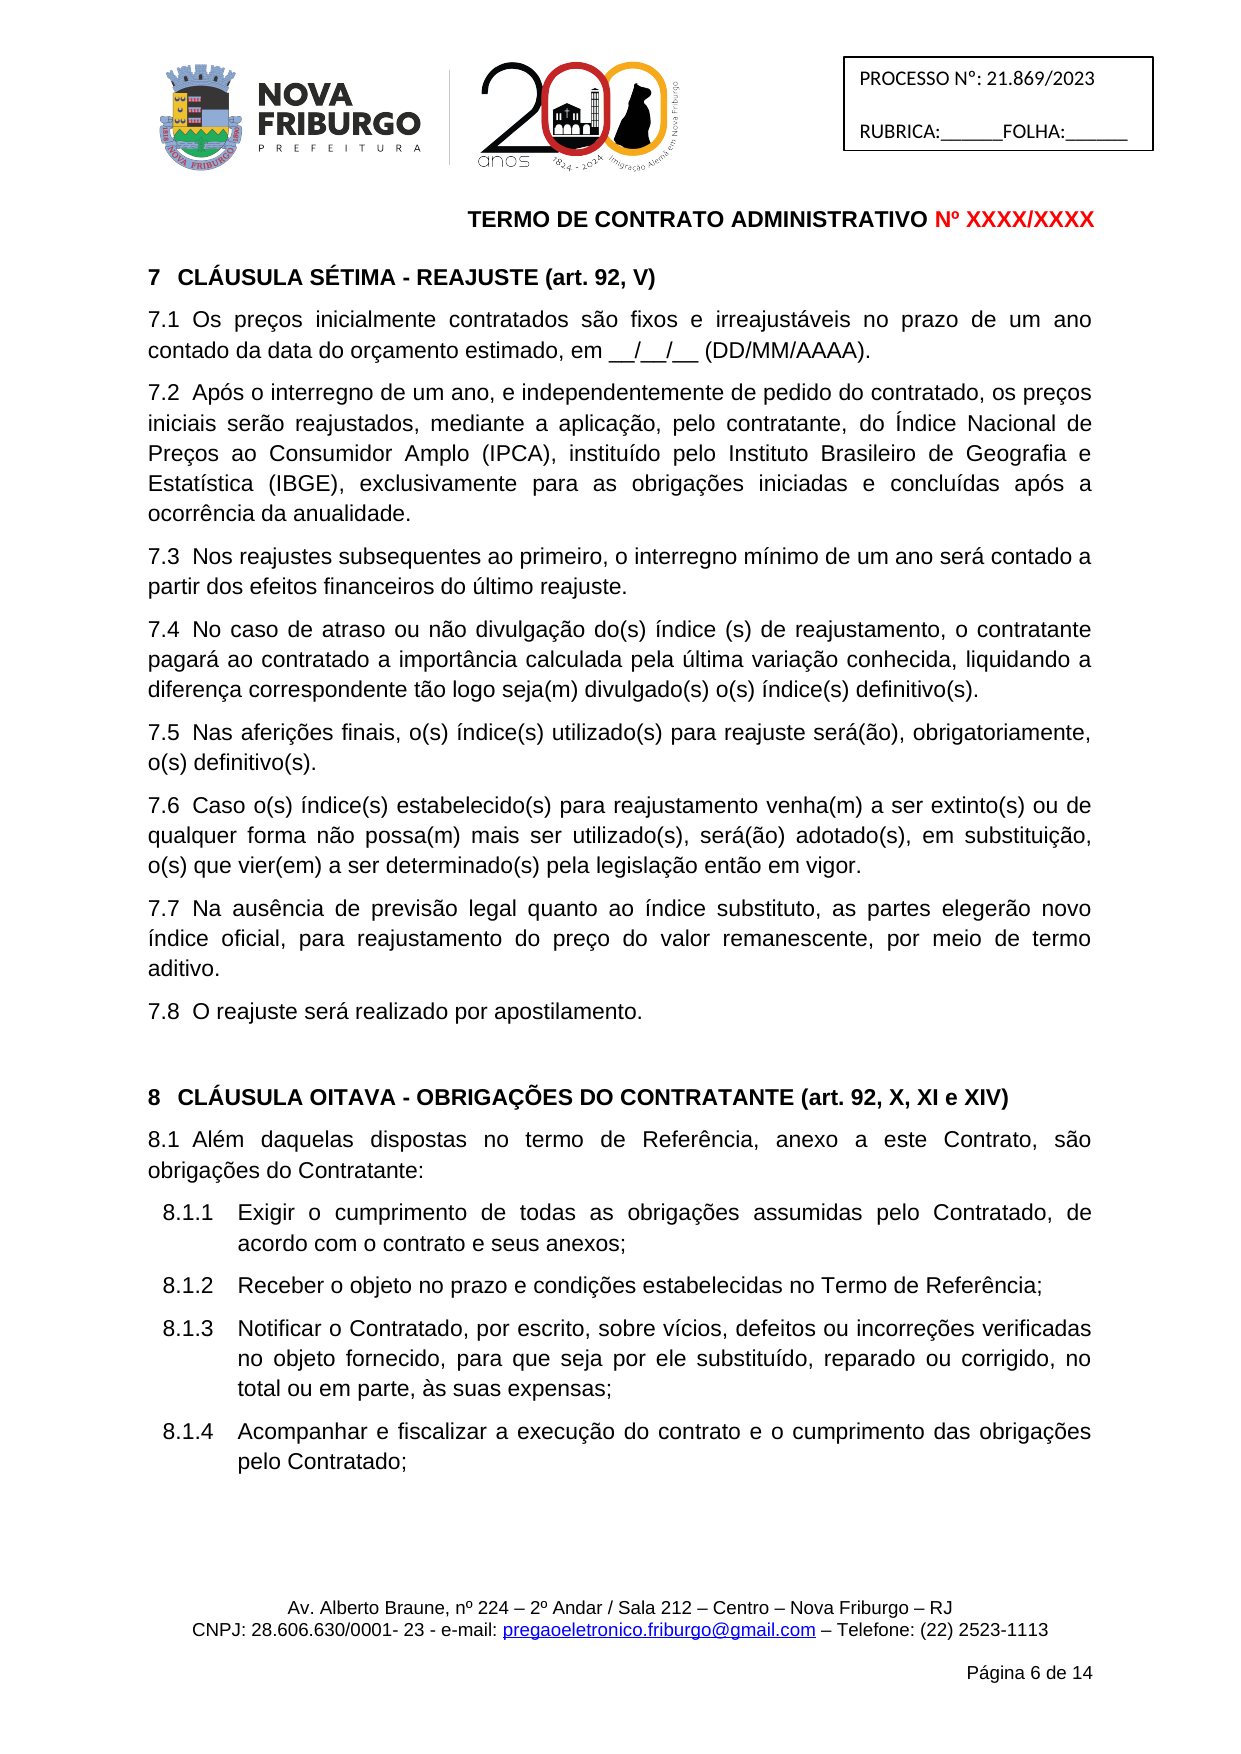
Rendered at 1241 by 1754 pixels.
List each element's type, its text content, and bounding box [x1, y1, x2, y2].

picture [132, 29, 712, 200]
list Receber o objeto no prazo e condições estabelecidas no Termo de Referência; [162, 1272, 1092, 1298]
list Nos reajustes subsequentes ao primeiro, o interregno mínimo de um ano será contado a partir dos efeitos financeiros do último reajuste. [148, 543, 1092, 599]
list Nas aferições finais, o(s) índice(s) utilizado(s) para reajuste será(ão), obrigatoriamente, o(s) definitivo(s). [148, 719, 1092, 776]
list No caso de atraso ou não divulgação do(s) índice (s) de reajustamento, o contratante pagará ao contratado a importância calculada pela última variação conhecida, liquidando a diferença correspondente tão logo seja(m) divulgado(s) o(s) índice(s) definitivo(s). [148, 616, 1092, 703]
list Na ausência de previsão legal quanto ao índice substituto, as partes elegerão novo índice oficial, para reajustamento do preço do valor remanescente, por meio de termo aditivo. [148, 895, 1092, 982]
list Notificar o Contratado, por escrito, sobre vícios, defeitos ou incorreções verificadas no objeto fornecido, para que seja por ele substituído, reparado ou corrigido, no total ou em parte, às suas expensas; [162, 1315, 1092, 1402]
list Acompanhar e fiscalizar a execução do contrato e o cumprimento das obrigações pelo Contratado; [162, 1418, 1092, 1474]
list O reajuste será realizado por apostilamento. [148, 998, 1092, 1024]
list Além daquelas dispostas no termo de Referência, anexo a este Contrato, são obrigações do Contratante: [148, 1126, 1092, 1183]
list Após o interregno de um ano, e independentemente de pedido do contratado, os preços iniciais serão reajustados, mediante a aplicação, pelo contratante, do Índice Nacional de Preços ao Consumidor Amplo (IPCA), instituído pelo Instituto Brasileiro de Geografia e Estatística (IBGE), exclusivamente para as obrigações iniciadas e concluídas após a ocorrência da anualidade. [148, 379, 1092, 527]
list Caso o(s) índice(s) estabelecido(s) para reajustamento venha(m) a ser extinto(s) ou de qualquer forma não possa(m) mais ser utilizado(s), será(ão) adotado(s), em substituição, o(s) que vier(em) a ser determinado(s) pela legislação então em vigor. [148, 792, 1092, 879]
list CLÁUSULA SÉTIMA - REAJUSTE (art. 92, V) [148, 264, 1092, 290]
list Exigir o cumprimento de todas as obrigações assumidas pelo Contratado, de acordo com o contrato e seus anexos; [162, 1199, 1092, 1256]
list CLÁUSULA OITAVA - OBRIGAÇÕES DO CONTRATANTE (art. 92, X, XI e XIV) [148, 1084, 1092, 1110]
list Os preços inicialmente contratados são fixos e irreajustáveis no prazo de um ano contado da data do orçamento estimado, em __/__/__ (DD/MM/AAAA). [148, 306, 1092, 363]
